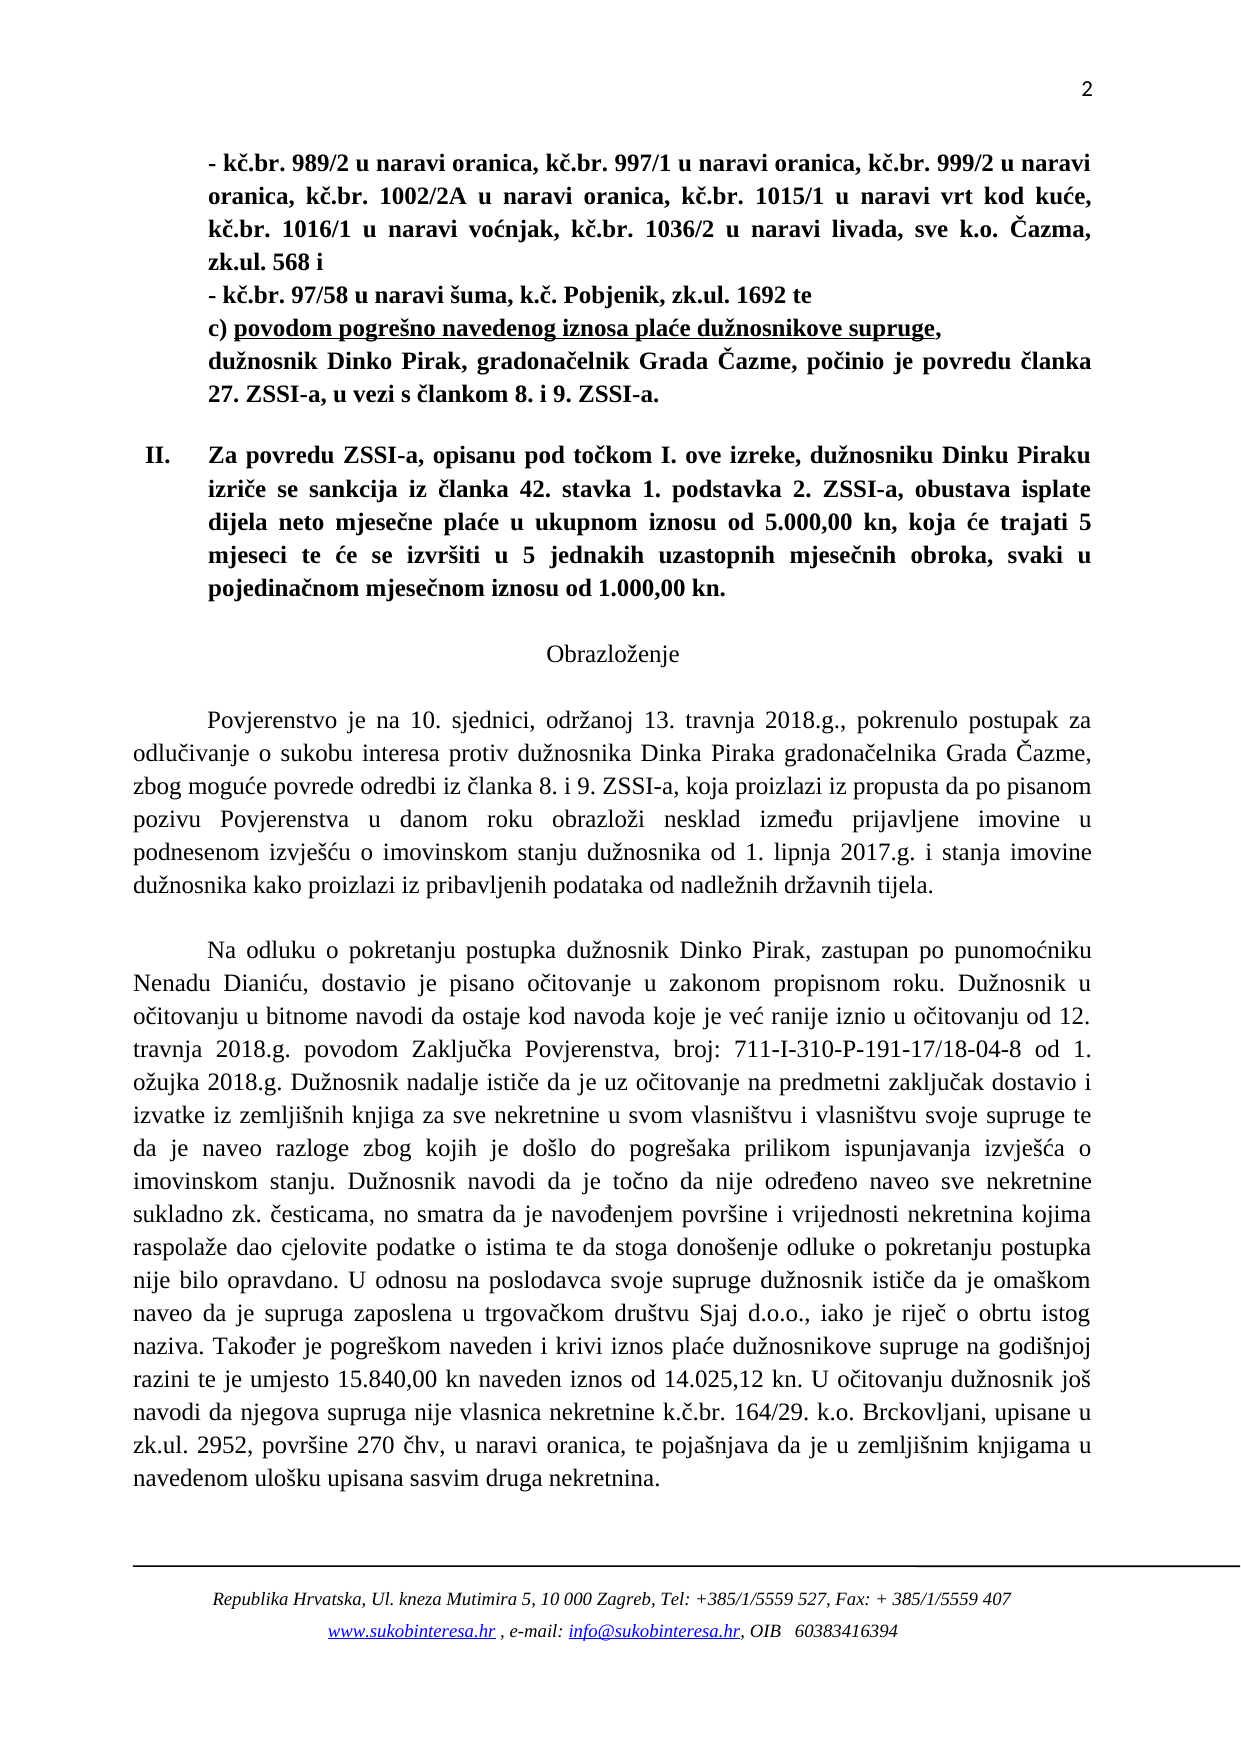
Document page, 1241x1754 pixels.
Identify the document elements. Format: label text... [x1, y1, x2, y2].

list Za povredu ZSSI-a, opisanu pod točkom I. ove izreke, dužnosniku Dinku Piraku izriče se sankcija iz članka 42. stavka 1. podstavka 2. ZSSI-a, obustava isplate dijela neto mjesečne plaće u ukupnom iznosu od 5.000,00 kn, koja će trajati 5 mjeseci te će se izvršiti u 5 jednakih uzastopnih mjesečnih obroka, svaki u pojedinačnom mjesečnom iznosu od 1.000,00 kn. [170, 441, 1092, 601]
text dužnosnik Dinko Pirak, gradonačelnik Grada Čazme, počinio je povredu članka 27. ZSSI-a, u vezi s člankom 8. i 9. ZSSI-a. [208, 346, 1092, 408]
text - kč.br. 989/2 u naravi oranica, kč.br. 997/1 u naravi oranica, kč.br. 999/2 u naravi oranica, kč.br. 1002/2A u naravi oranica, kč.br. 1015/1 u naravi vrt kod kuće, kč.br. 1016/1 u naravi voćnjak, kč.br. 1036/2 u naravi livada, sve k.o. Čazma, zk.ul. 568 i [208, 148, 1092, 276]
text Obrazloženje [133, 639, 1092, 667]
text - kč.br. 97/58 u naravi šuma, k.č. Pobjenik, zk.ul. 1692 te [208, 280, 1092, 308]
text Na odluku o pokretanju postupka dužnosnik Dinko Pirak, zastupan po punomoćniku Nenadu Dianiću, dostavio je pisano očitovanje u zakonom propisnom roku. Dužnosnik u očitovanju u bitnome navodi da ostaje kod navoda koje je već ranije iznio u očitovanju od 12. travnja 2018.g. povodom Zaključka Povjerenstva, broj: 711-I-310-P-191-17/18-04-8 od 1. ožujka 2018.g. Dužnosnik nadalje ističe da je uz očitovanje na predmetni zaključak dostavio i izvatke iz zemljišnih knjiga za sve nekretnine u svom vlasništvu i vlasništvu svoje supruge te da je naveo razloge zbog kojih je došlo do pogrešaka prilikom ispunjavanja izvješća o imovinskom stanju. Dužnosnik navodi da je točno da nije određeno naveo sve nekretnine sukladno zk. česticama, no smatra da je navođenjem površine i vrijednosti nekretnina kojima raspolaže dao cjelovite podatke o istima te da stoga donošenje odluke o pokretanju postupka nije bilo opravdano. U odnosu na poslodavca svoje supruge dužnosnik ističe da je omaškom naveo da je supruga zaposlena u trgovačkom društvu Sjaj d.o.o., iako je riječ o obrtu istog naziva. Također je pogreškom naveden i krivi iznos plaće dužnosnikove supruge na godišnjoj razini te je umjesto 15.840,00 kn naveden iznos od 14.025,12 kn. U očitovanju dužnosnik još navodi da njegova supruga nije vlasnica nekretnine k.č.br. 164/29. k.o. Brckovljani, upisane u zk.ul. 2952, površine 270 čhv, u naravi oranica, te pojašnjava da je u zemljišnim knjigama u navedenom ulošku upisana sasvim druga nekretnina. [133, 935, 1092, 1492]
text Povjerenstvo je na 10. sjednici, održanoj 13. travnja 2018.g., pokrenulo postupak za odlučivanje o sukobu interesa protiv dužnosnika Dinka Piraka gradonačelnika Grada Čazme, zbog moguće povrede odredbi iz članka 8. i 9. ZSSI-a, koja proizlazi iz propusta da po pisanom pozivu Povjerenstva u danom roku obrazloži nesklad između prijavljene imovine u podnesenom izvješću o imovinskom stanju dužnosnika od 1. lipnja 2017.g. i stanja imovine dužnosnika kako proizlazi iz pribavljenih podataka od nadležnih državnih tijela. [133, 705, 1092, 899]
text c) povodom pogrešno navedenog iznosa plaće dužnosnikove supruge, [208, 313, 1092, 342]
